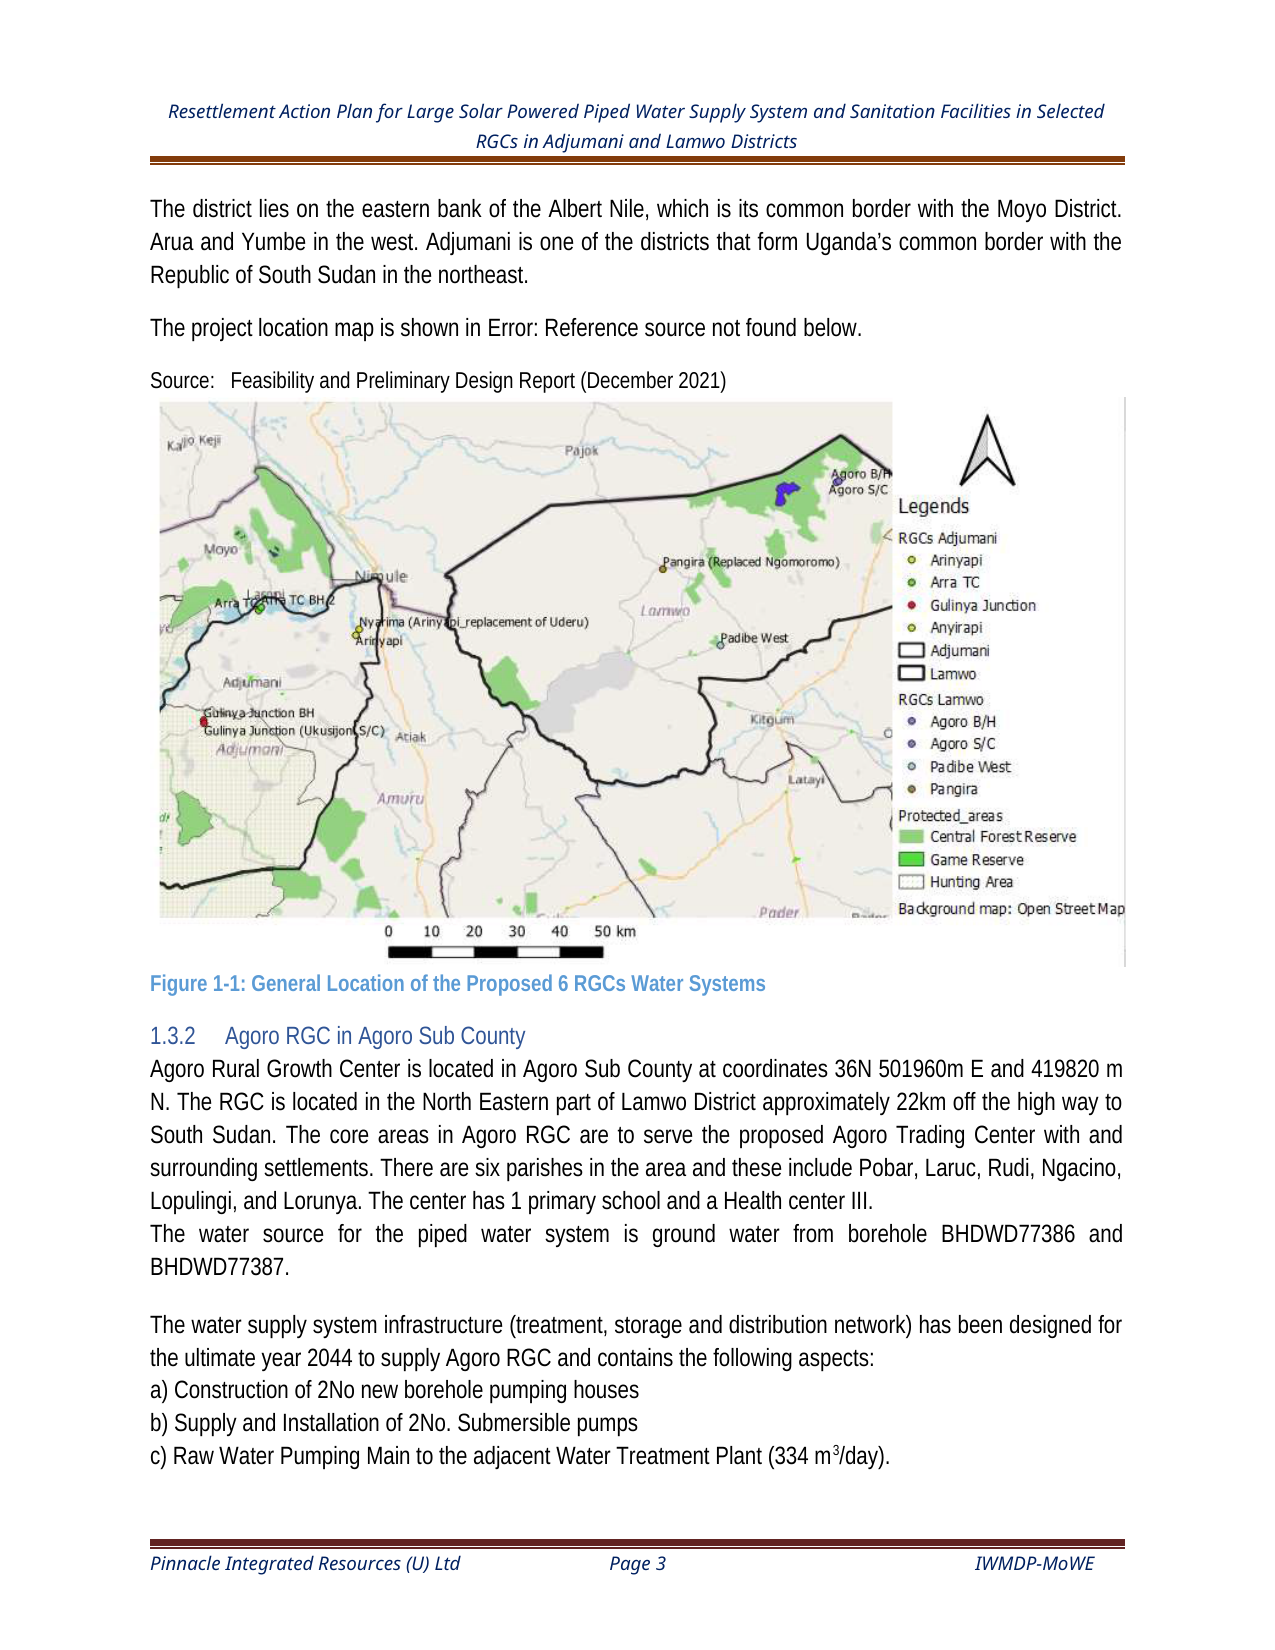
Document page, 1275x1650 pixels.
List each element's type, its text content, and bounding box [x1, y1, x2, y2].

text b) Supply and Installation of 2No. Submersible pumps [150, 1408, 1125, 1437]
text Figure 1-1: General Location of the Proposed 6 RGCs Water Systems [150, 970, 1125, 997]
text c) Raw Water Pumping Main to the adjacent Water Treatment Plant (334 m3/day). [150, 1441, 1125, 1470]
subtitle Agoro RGC in Agoro Sub County [150, 1021, 1125, 1050]
text The water source for the piped water system is ground water from borehole BHDWD77386 and BHDWD77387. [150, 1219, 1125, 1280]
text Agoro Rural Growth Center is located in Agoro Sub County at coordinates 36N 501960m E and 419820 m N. The RGC is located in the North Eastern part of Lamwo District approximately 22km off the high way to South Sudan. The core areas in Agoro RGC are to serve the proposed Agoro Trading Center with and surrounding settlements. There are six parishes in the area and these include Pobar, Laruc, Rudi, Ngacino, Lopulingi, and Lorunya. The center has 1 primary school and a Health center III. [150, 1054, 1125, 1214]
text Source: Feasibility and Preliminary Design Report (December 2021) [150, 367, 1125, 393]
text The district lies on the eastern bank of the Albert Nile, which is its common border with the Moyo District. Arua and Yumbe in the west. Adjumani is one of the districts that form Uganda’s common border with the Republic of South Sudan in the northeast. [150, 194, 1125, 288]
text a) Construction of 2No new borehole pumping houses [150, 1376, 1125, 1404]
text The water supply system infrastructure (treatment, storage and distribution network) has been designed for the ultimate year 2044 to supply Agoro RGC and contains the following aspects: [150, 1310, 1125, 1371]
